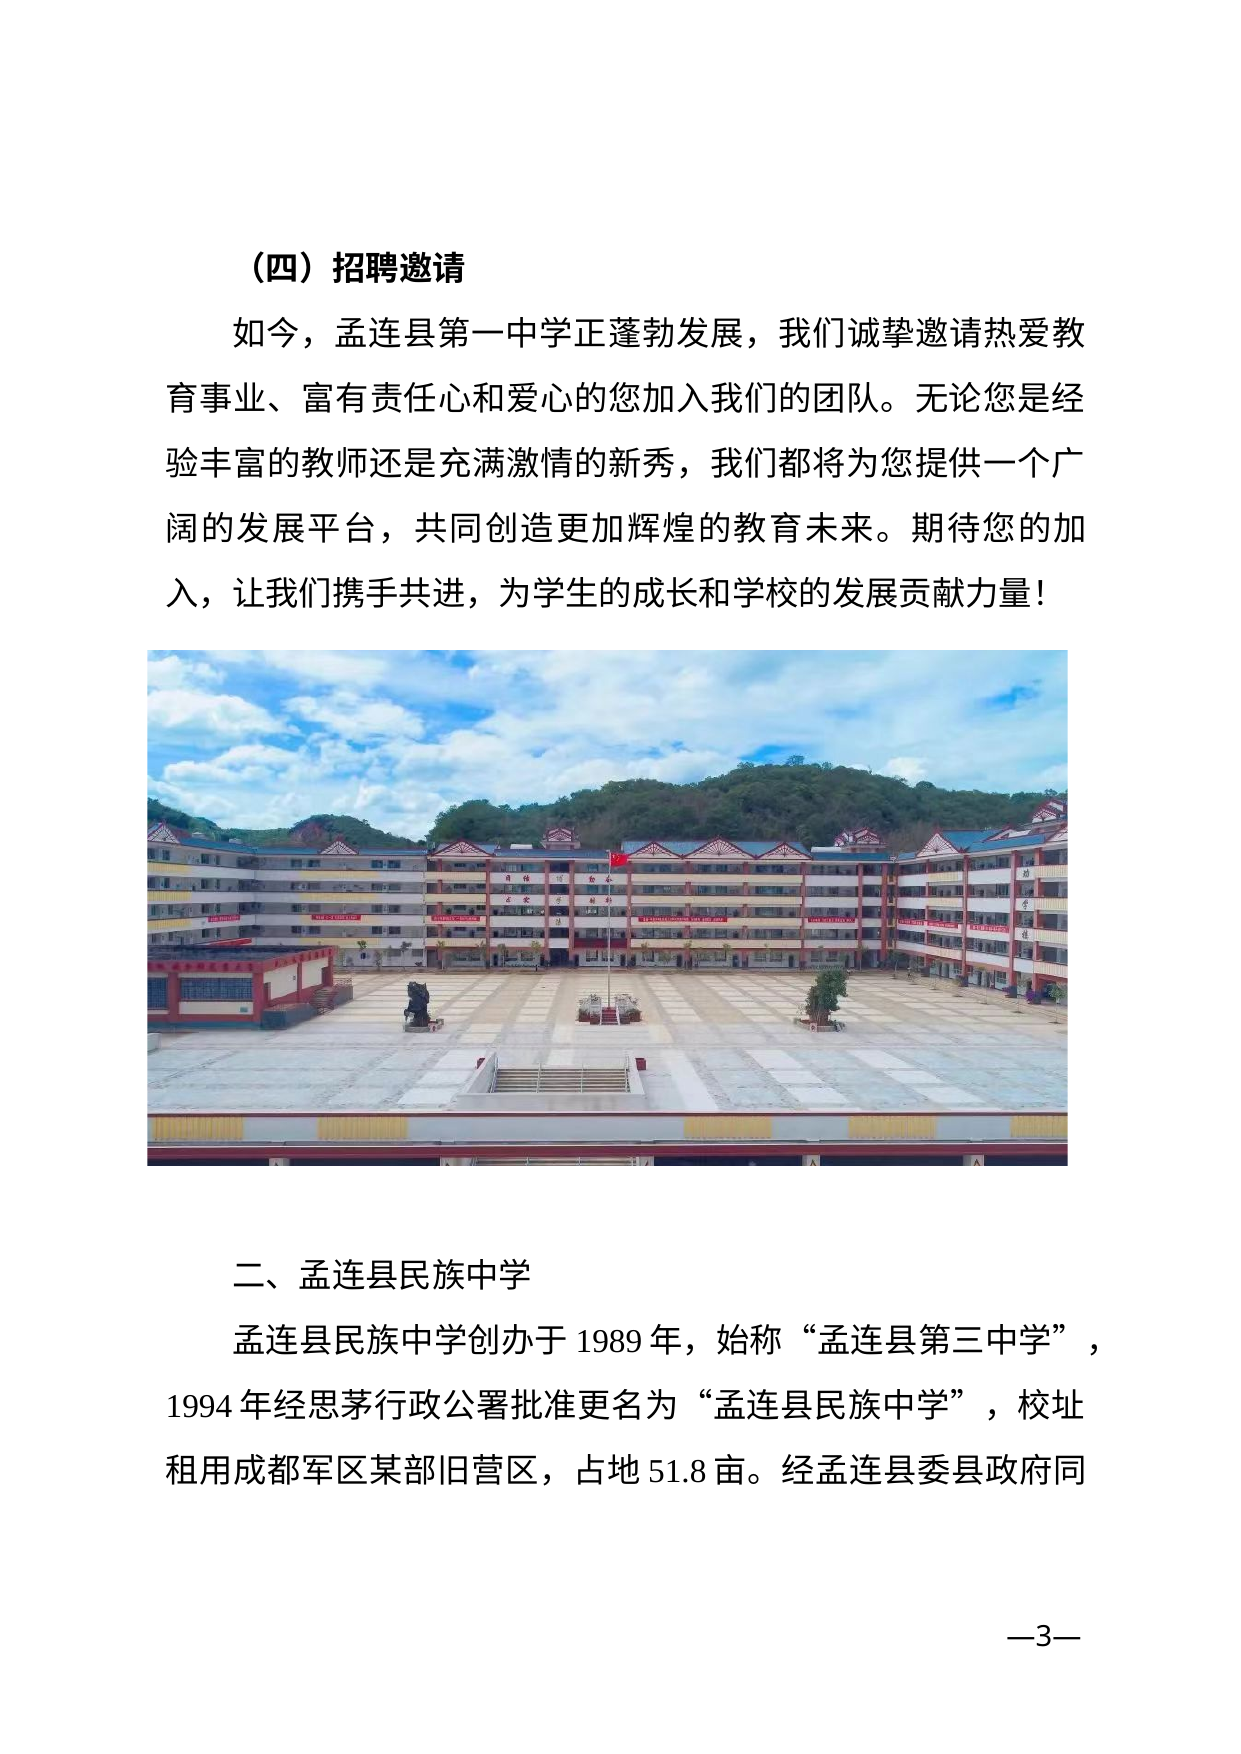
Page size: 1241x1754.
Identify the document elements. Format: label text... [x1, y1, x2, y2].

picture [147, 650, 1068, 1166]
text 如今，孟连县第一中学正蓬勃发展，我们诚挚邀请热爱教育事业、富有责任心和爱心的您加入我们的团队。无论您是经验丰富的教师还是充满激情的新秀，我们都将为您提供一个广阔的发展平台，共同创造更加辉煌的教育未来。期待您的加入，让我们携手共进，为学生的成长和学校的发展贡献力量！ [165, 298, 1087, 623]
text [165, 1305, 1087, 1500]
text （四）招聘邀请 [165, 233, 1087, 298]
text 二、孟连县民族中学 [232, 1240, 1087, 1305]
